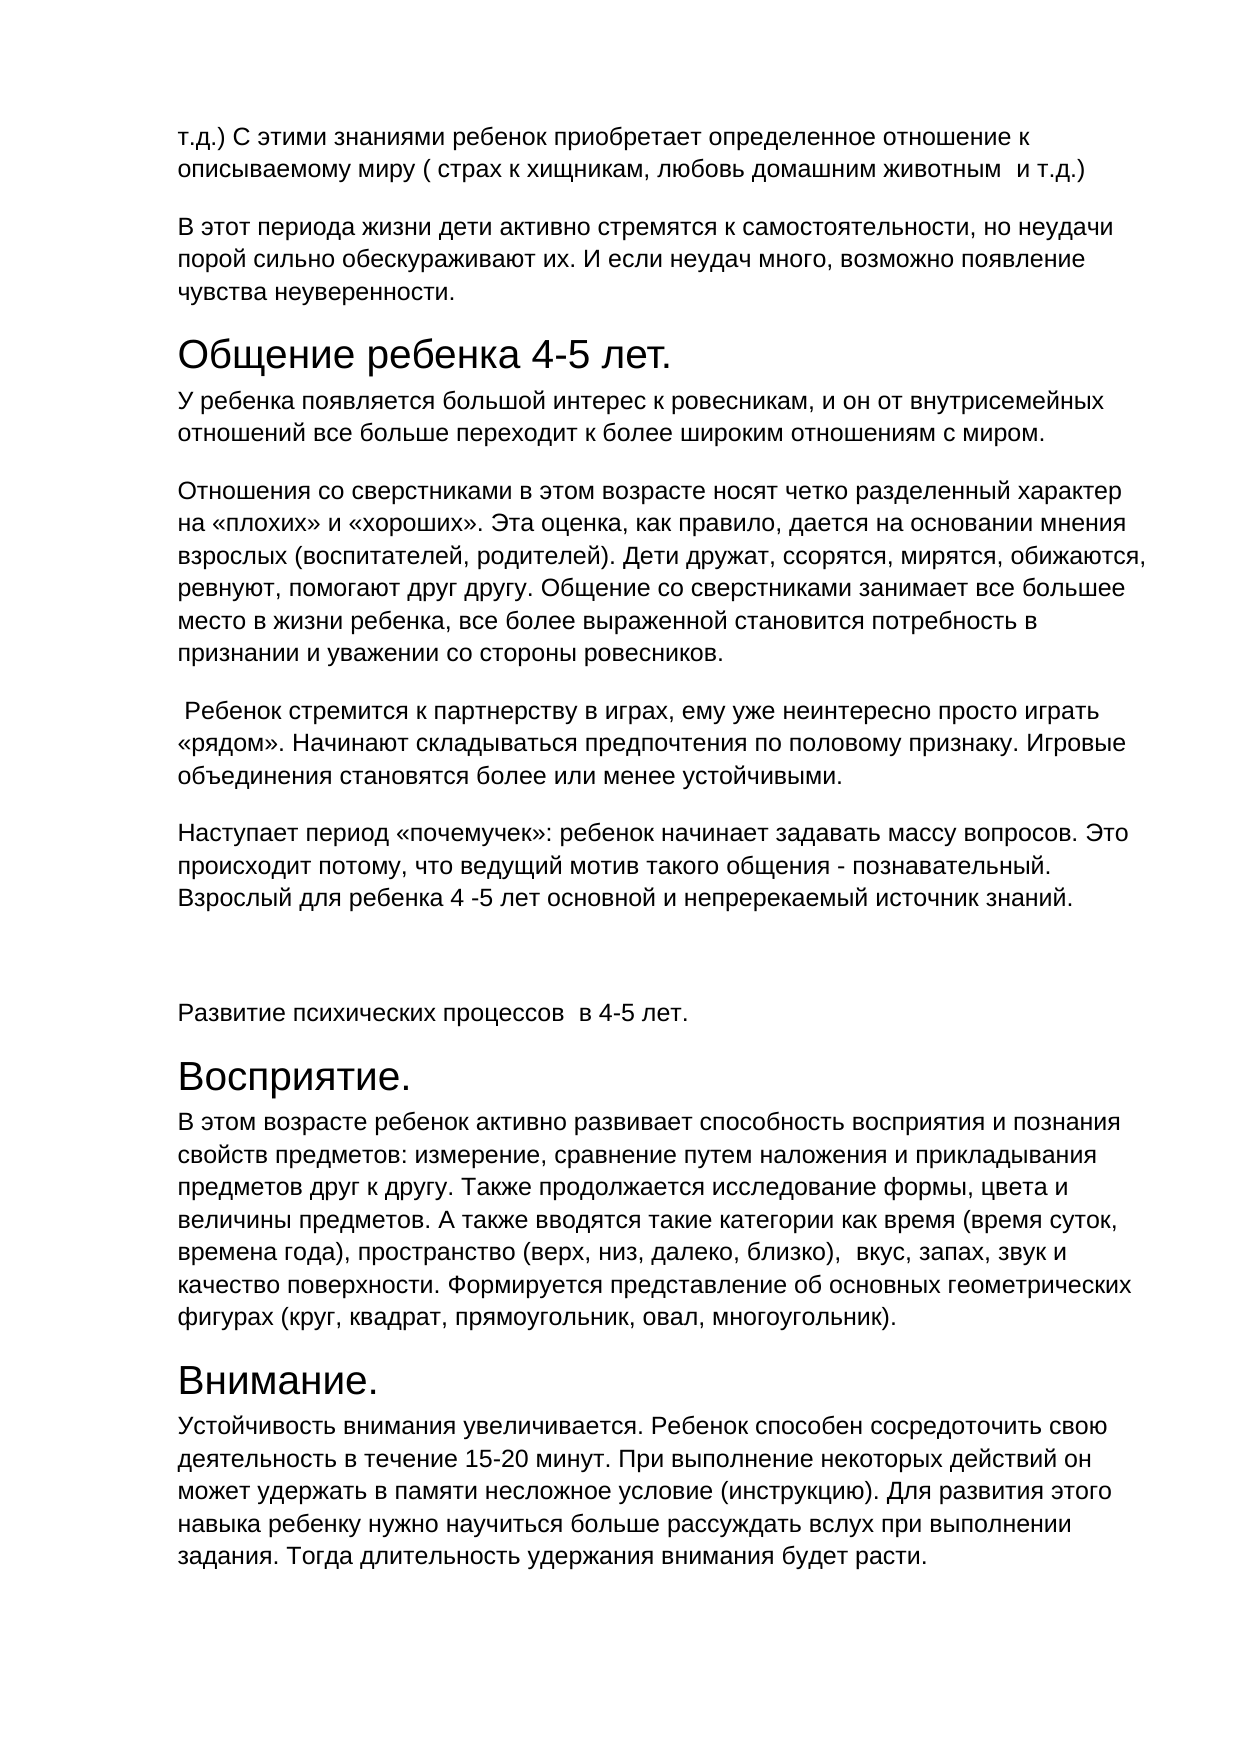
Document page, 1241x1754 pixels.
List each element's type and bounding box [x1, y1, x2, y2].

table_header [177, 118, 1152, 1595]
